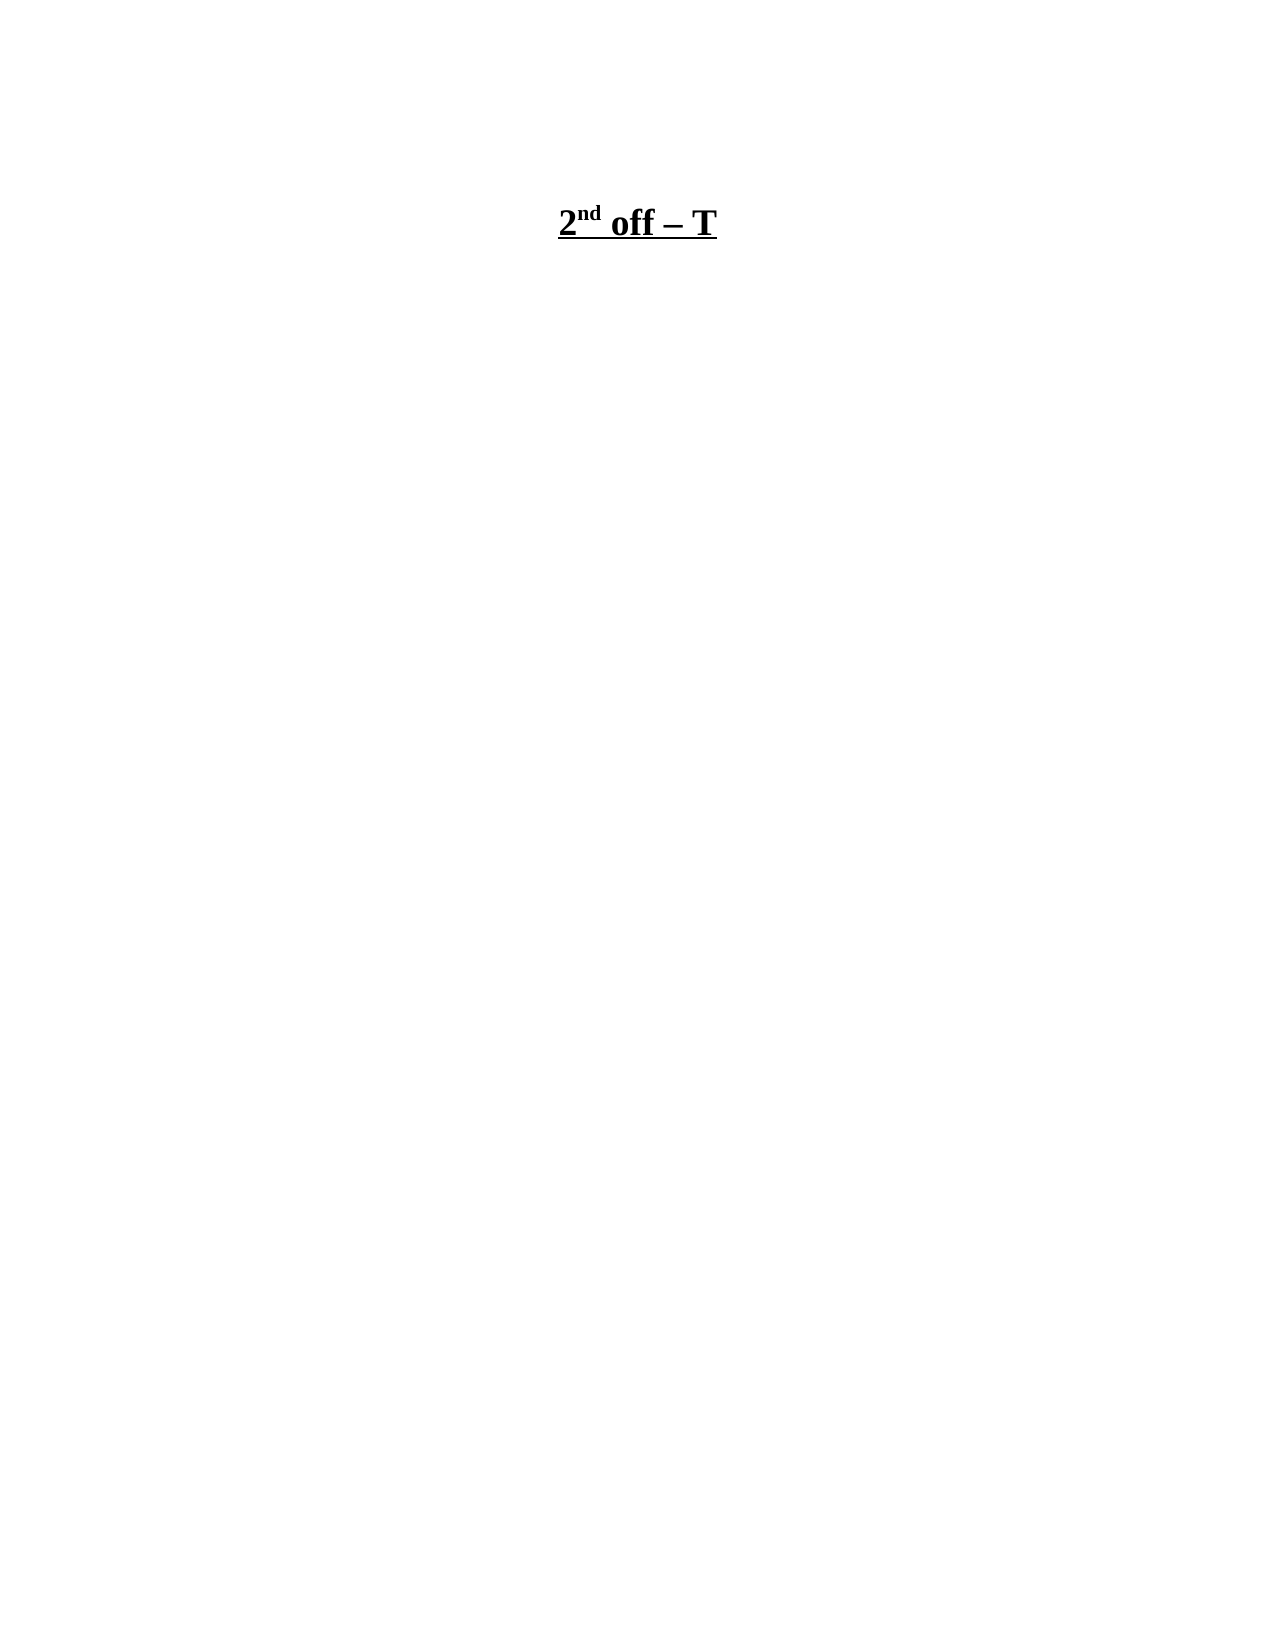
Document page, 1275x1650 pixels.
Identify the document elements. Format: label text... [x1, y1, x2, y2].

subtitle 2nd off – T [187, 200, 1087, 243]
